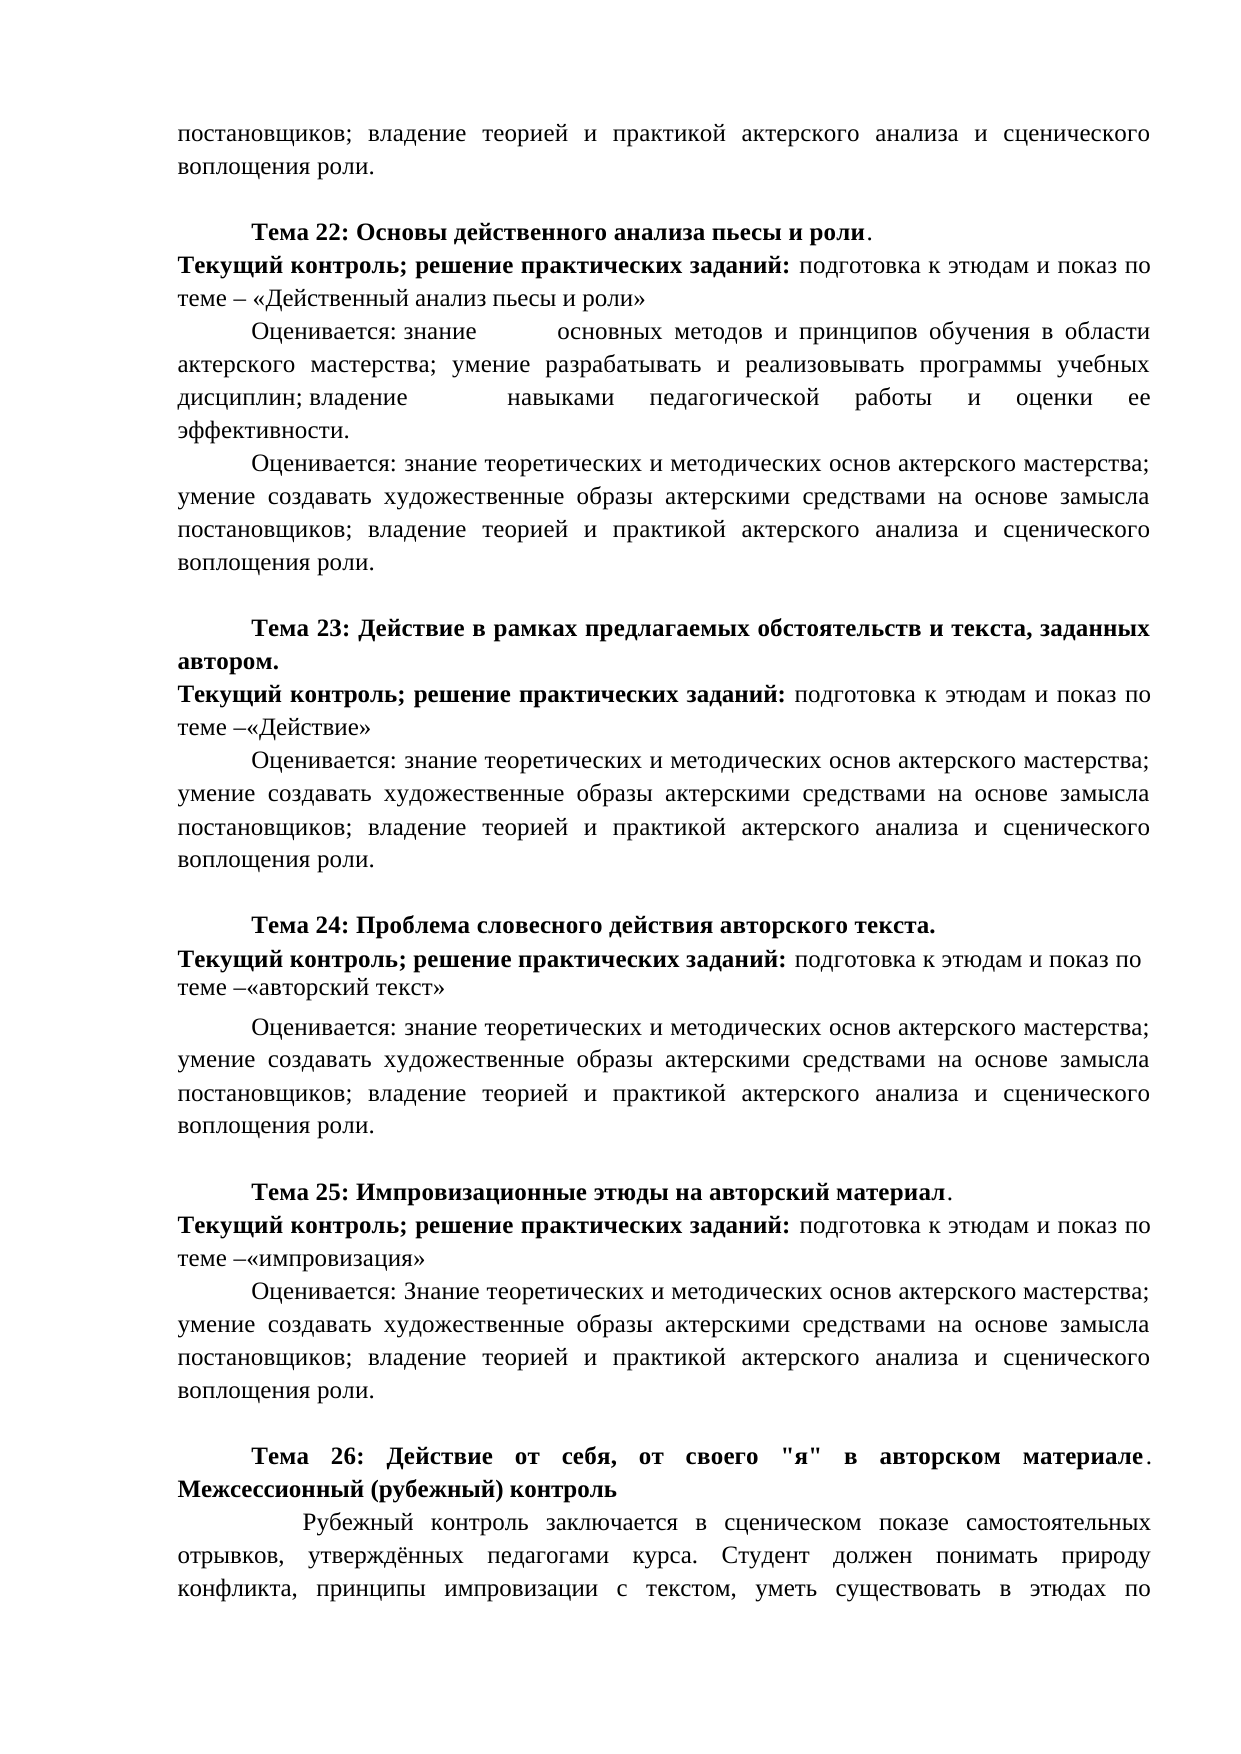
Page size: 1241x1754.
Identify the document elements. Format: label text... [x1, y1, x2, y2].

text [177, 118, 1152, 180]
text Текущий контроль; решение практических заданий: подготовка к этюдам и показ по теме –«импровизация» [177, 1210, 1152, 1271]
text Тема 25: Импровизационные этюды на авторский материал. [177, 1177, 1152, 1205]
text Текущий контроль; решение практических заданий: подготовка к этюдам и показ по теме –«Действие» [177, 679, 1152, 741]
text Тема 23: Действие в рамках предлагаемых обстоятельств и текста, заданных автором. [177, 613, 1152, 675]
text Оценивается: Знание теоретических и методических основ актерского мастерства; умение создавать художественные образы актерскими средствами на основе замысла постановщиков; владение теорией и практикой актерского анализа и сценического воплощения роли. [177, 1276, 1152, 1403]
text Тема 24: Проблема словесного действия авторского текста. [177, 911, 1152, 939]
text Текущий контроль; решение практических заданий: подготовка к этюдам и показ по теме –«авторский текст» [177, 944, 1152, 1001]
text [177, 1507, 1152, 1602]
text Тема 26: Действие от себя, от своего "я" в авторском материале. Межсессионный (рубежный) контроль [177, 1441, 1152, 1503]
text Тема 22: Основы действенного анализа пьесы и роли. [177, 217, 1152, 246]
text Текущий контроль; решение практических заданий: подготовка к этюдам и показ по теме – «Действенный анализ пьесы и роли» [177, 250, 1152, 312]
text Оценивается: знание основных методов и принципов обучения в области актерского мастерства; умение разрабатывать и реализовывать программы учебных дисциплин; владение навыками педагогической работы и оценки ее эффективности. [177, 316, 1152, 444]
